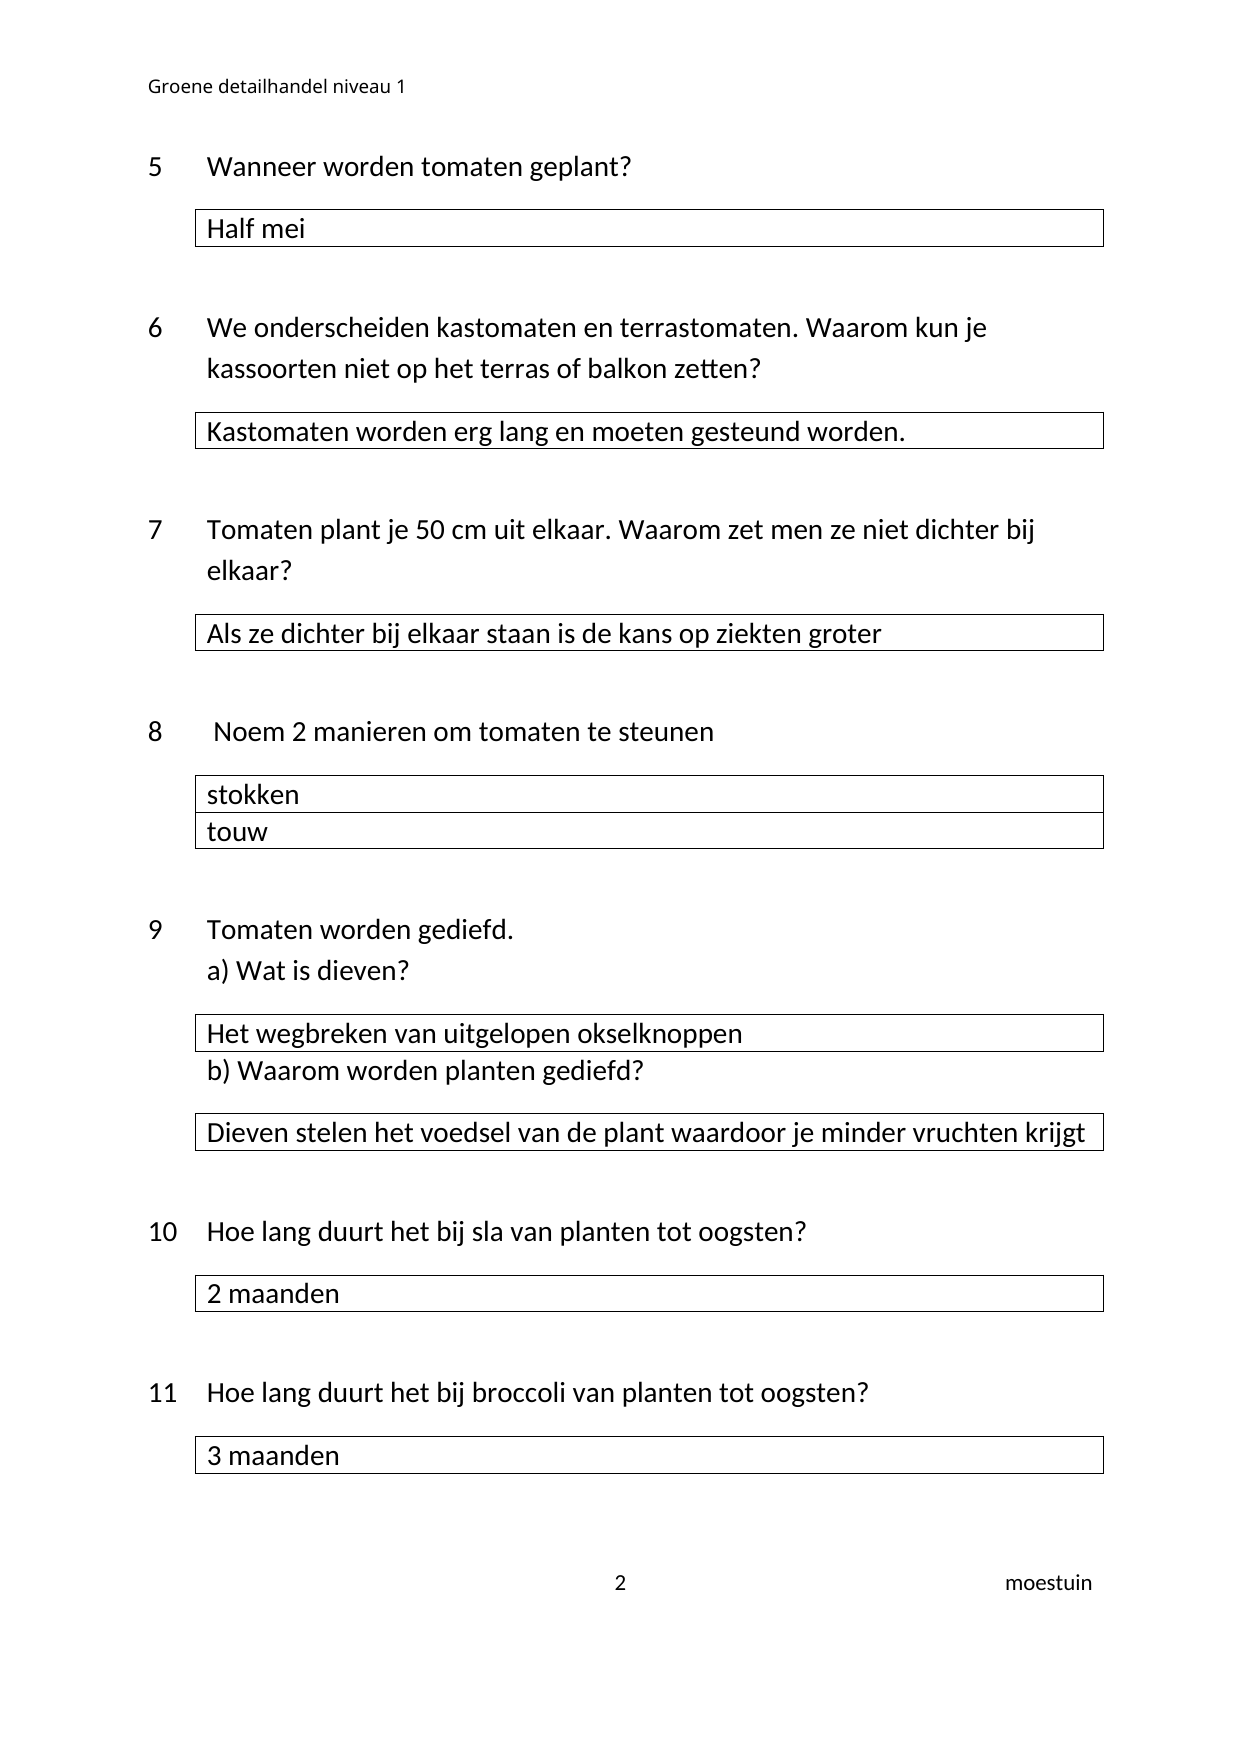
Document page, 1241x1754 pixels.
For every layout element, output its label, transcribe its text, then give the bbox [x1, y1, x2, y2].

text 5 Wanneer worden tomaten geplant? [148, 148, 1093, 183]
table_header Het wegbreken van uitgelopen okselknoppen [196, 1015, 1103, 1051]
table_header Half mei [196, 210, 1103, 246]
text 6 We onderscheiden kastomaten en terrastomaten. Waarom kun je kassoorten niet op het terras of balkon zetten? [148, 309, 1093, 385]
table_cell touw [196, 813, 1103, 848]
text 9 Tomaten worden gediefd. a) Wat is dieven? [148, 911, 1093, 988]
table_header stokken [196, 776, 1103, 812]
table_header 2 maanden [196, 1276, 1103, 1311]
text b) Waarom worden planten gediefd? [148, 1052, 1093, 1087]
text 7 Tomaten plant je 50 cm uit elkaar. Waarom zet men ze niet dichter bij elkaar? [148, 511, 1093, 588]
text 8 Noem 2 manieren om tomaten te steunen [148, 713, 1093, 749]
text 11 Hoe lang duurt het bij broccoli van planten tot oogsten? [148, 1374, 1093, 1410]
table_header Dieven stelen het voedsel van de plant waardoor je minder vruchten krijgt [196, 1114, 1103, 1150]
table_header 3 maanden [196, 1437, 1103, 1472]
table_header Kastomaten worden erg lang en moeten gesteund worden. [196, 413, 1103, 448]
text 10 Hoe lang duurt het bij sla van planten tot oogsten? [148, 1213, 1093, 1248]
table_header Als ze dichter bij elkaar staan is de kans op ziekten groter [196, 615, 1103, 650]
